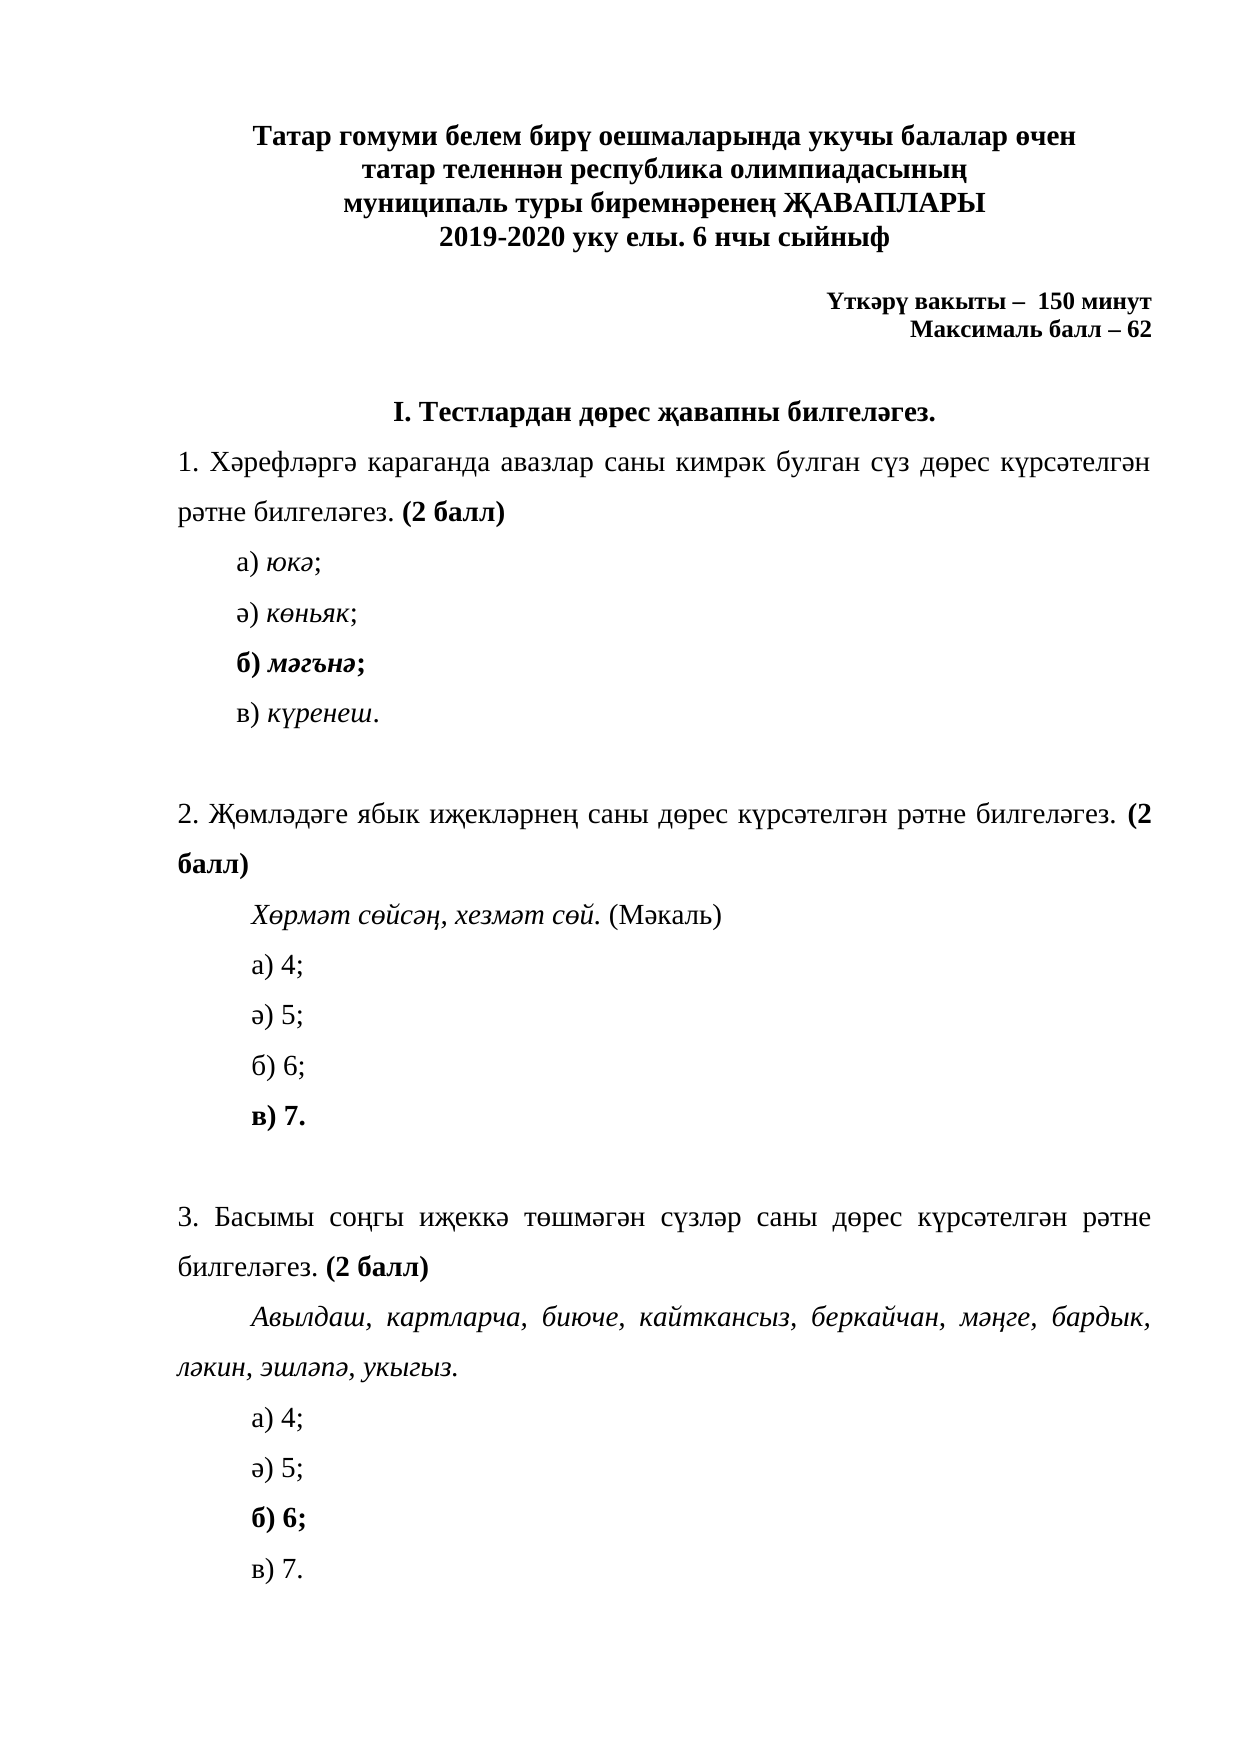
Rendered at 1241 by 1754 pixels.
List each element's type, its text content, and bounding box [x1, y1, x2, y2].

text татар теленнән республика олимпиадасының [177, 152, 1152, 185]
text а) 4; [177, 1400, 1152, 1433]
text Үткәрү вакыты – 150 минут [177, 286, 1152, 314]
text ә) көньяк; [177, 595, 1152, 628]
text в) 7. [177, 1098, 1152, 1132]
text в) күренеш. [177, 696, 1152, 729]
text Максималь балл – 62 [177, 314, 1152, 343]
text б) 6; [177, 1501, 1152, 1534]
text б) 6; [177, 1048, 1152, 1081]
text I. Тестлардан дөрес җавапны билгеләгез. [177, 394, 1152, 427]
text 2019-2020 уку елы. 6 нчы сыйныф [177, 219, 1152, 252]
text ә) 5; [177, 997, 1152, 1031]
text Татар гомуми белем бирү оешмаларында укучы балалар өчен [177, 118, 1152, 152]
text а) юкә; [177, 544, 1152, 578]
text б) мәгънә; [177, 645, 1152, 679]
text а) 4; [177, 947, 1152, 981]
text Авылдаш, картларча, биюче, кайткансыз, беркайчан, мәңге, бардык, ләкин, эшләпә, укыгыз. [177, 1299, 1152, 1383]
text 2. Җөмләдәге ябык иҗекләрнең саны дөрес күрсәтелгән рәтне билгеләгез. (2 балл) [177, 796, 1152, 880]
text 1. Хәрефләргә караганда авазлар саны кимрәк булган сүз дөрес күрсәтелгән рәтне билгеләгез. (2 балл) [177, 444, 1152, 528]
text в) 7. [177, 1551, 1152, 1584]
text ә) 5; [177, 1450, 1152, 1484]
text Хөрмәт сөйсәң, хезмәт сөй. (Мәкаль) [177, 897, 1152, 930]
text муниципаль туры биремнәренең ҖАВАПЛАРЫ [177, 185, 1152, 219]
text 3. Басымы соңгы иҗеккә төшмәгән сүзләр саны дөрес күрсәтелгән рәтне билгеләгез. (2 балл) [177, 1199, 1152, 1282]
